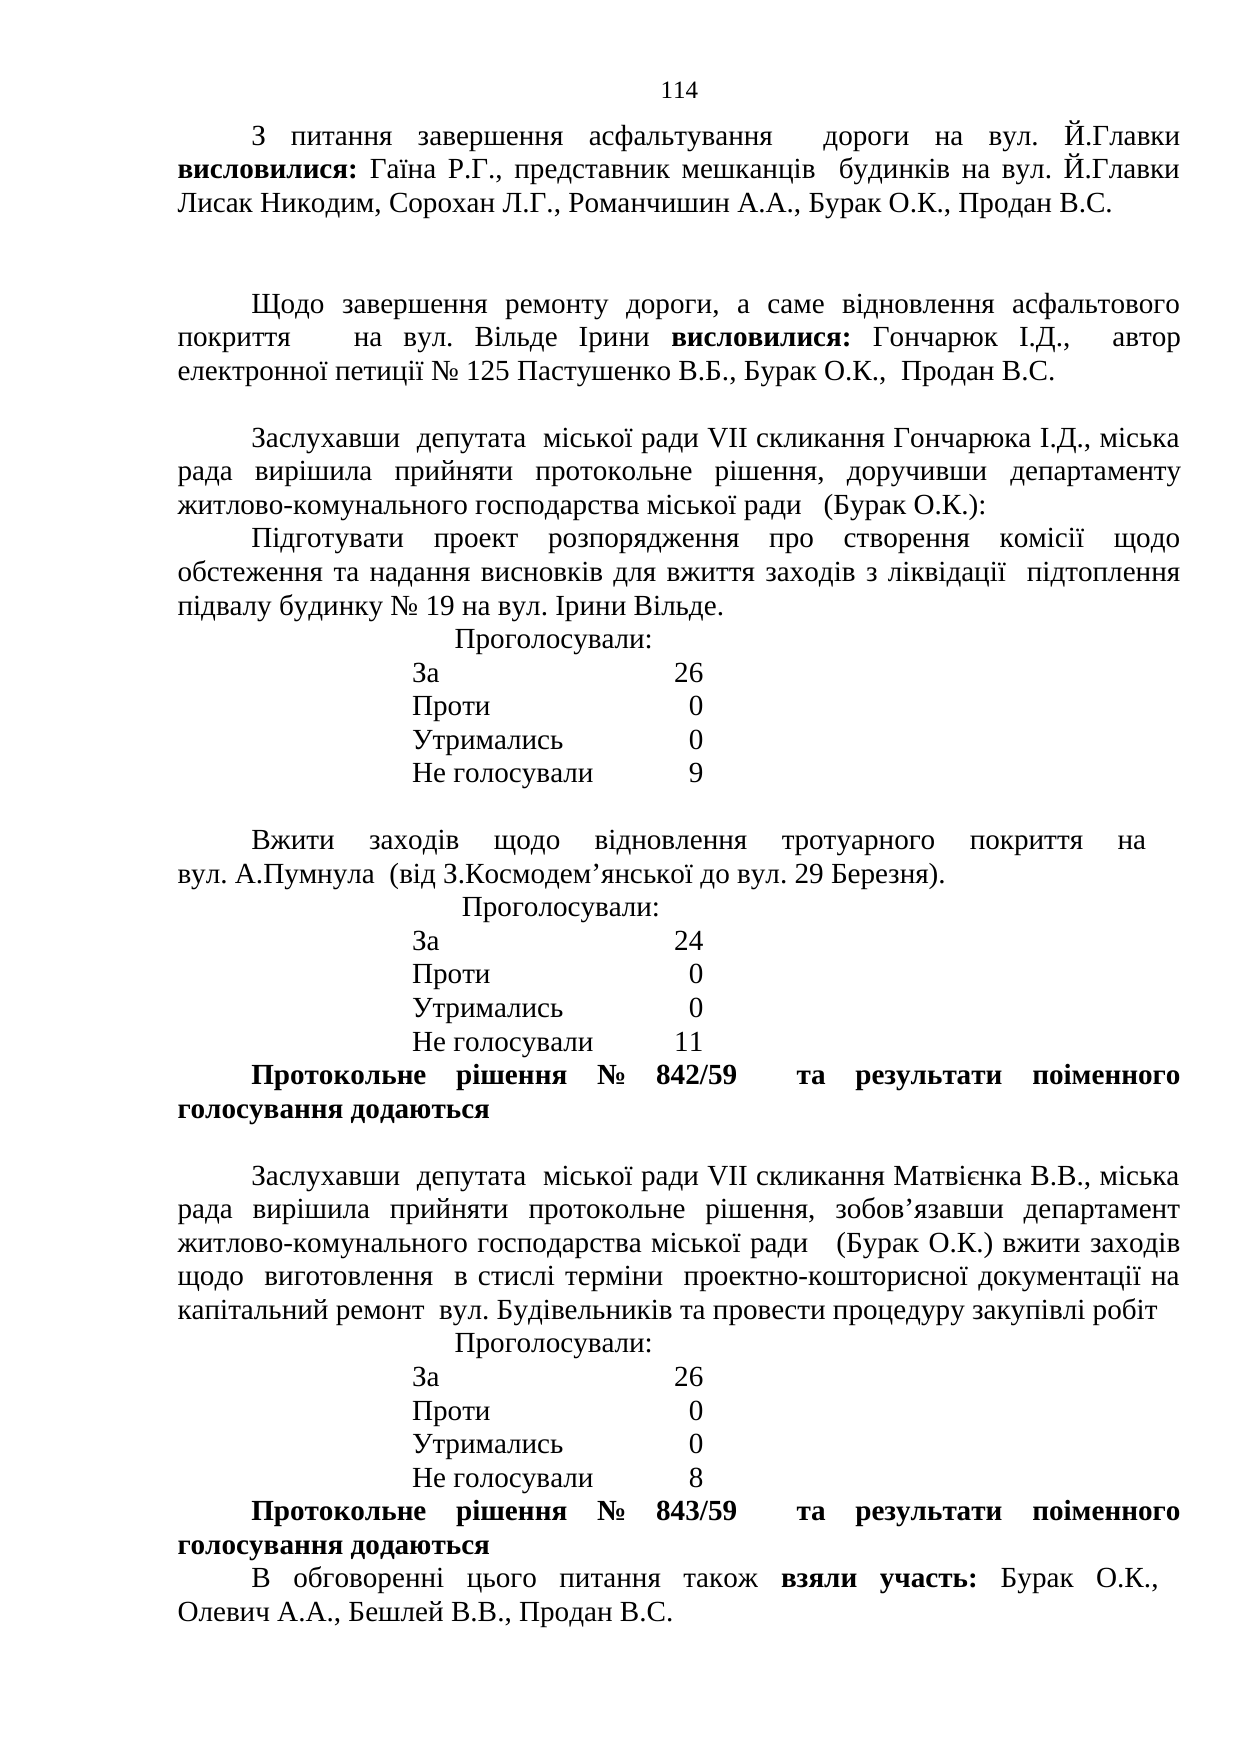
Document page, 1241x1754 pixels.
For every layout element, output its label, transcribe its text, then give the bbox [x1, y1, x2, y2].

table_header 24 [663, 923, 751, 957]
table_cell 0 [663, 990, 751, 1024]
table_header За [401, 1359, 663, 1393]
text Проголосували: [177, 621, 1181, 655]
table_cell Проти [401, 688, 663, 722]
text З питання завершення асфальтування дороги на вул. Й.Главки висловилися: Гаїна Р.Г., представник мешканців будинків на вул. Й.Главки Лисак Никодим, Сорохан Л.Г., Романчишин А.А., Бурак О.К., Продан В.С. [177, 118, 1181, 219]
table_header 26 [663, 655, 751, 688]
table_cell 0 [663, 688, 751, 722]
table_cell 0 [663, 1393, 751, 1426]
table_cell 0 [663, 957, 751, 990]
text Вжити заходів щодо відновлення тротуарного покриття на вул. А.Пумнула (від З.Космодем’янської до вул. 29 Березня). [177, 822, 1181, 889]
table_cell 8 [663, 1460, 751, 1493]
table_cell Утримались [401, 1426, 663, 1460]
text Підготувати проект розпорядження про створення комісії щодо обстеження та надання висновків для вжиття заходів з ліквідації підтоплення підвалу будинку № 19 на вул. Ірини Вільде. [177, 521, 1181, 621]
table_cell Утримались [401, 722, 663, 755]
table_cell Проти [401, 1393, 663, 1426]
table_cell Проти [401, 957, 663, 990]
table_cell Не голосували [401, 755, 663, 789]
text Щодо завершення ремонту дороги, а саме відновлення асфальтового покриття на вул. Вільде Ірини висловилися: Гончарюк І.Д., автор електронної петиції № 125 Пастушенко В.Б., Бурак О.К., Продан В.С. [177, 286, 1181, 386]
text Проголосували: [177, 1326, 1181, 1359]
table_header 26 [663, 1359, 751, 1393]
text В обговоренні цього питання також взяли участь: Бурак О.К., Олевич А.А., Бешлей В.В., Продан В.С. [177, 1560, 1181, 1627]
text Протокольне рішення № 842/59 та результати поіменного голосування додаються [177, 1057, 1181, 1124]
text Проголосували: [177, 889, 1181, 923]
table_cell 11 [663, 1024, 751, 1057]
table_cell 0 [663, 1426, 751, 1460]
table_cell 0 [663, 722, 751, 755]
text Заслухавши депутата міської ради VІІ скликання Матвієнка В.В., міська рада вирішила прийняти протокольне рішення, зобов’язавши департамент житлово-комунального господарства міської ради (Бурак О.К.) вжити заходів щодо виготовлення в стислі терміни проектно-кошторисної документації на капітальний ремонт вул. Будівельників та провести процедуру закупівлі робіт [177, 1158, 1181, 1326]
table_cell Не голосували [401, 1024, 663, 1057]
table_cell 9 [663, 755, 751, 789]
subtitle Заслухавши депутата міської ради VІІ скликання Гончарюка І.Д., міська рада вирішила прийняти протокольне рішення, доручивши департаменту житлово-комунального господарства міської ради (Бурак О.К.): [177, 420, 1181, 521]
table_cell Утримались [401, 990, 663, 1024]
text Протокольне рішення № 843/59 та результати поіменного голосування додаються [177, 1493, 1181, 1560]
table_cell Не голосували [401, 1460, 663, 1493]
table_header За [401, 923, 663, 957]
table_header За [401, 655, 663, 688]
